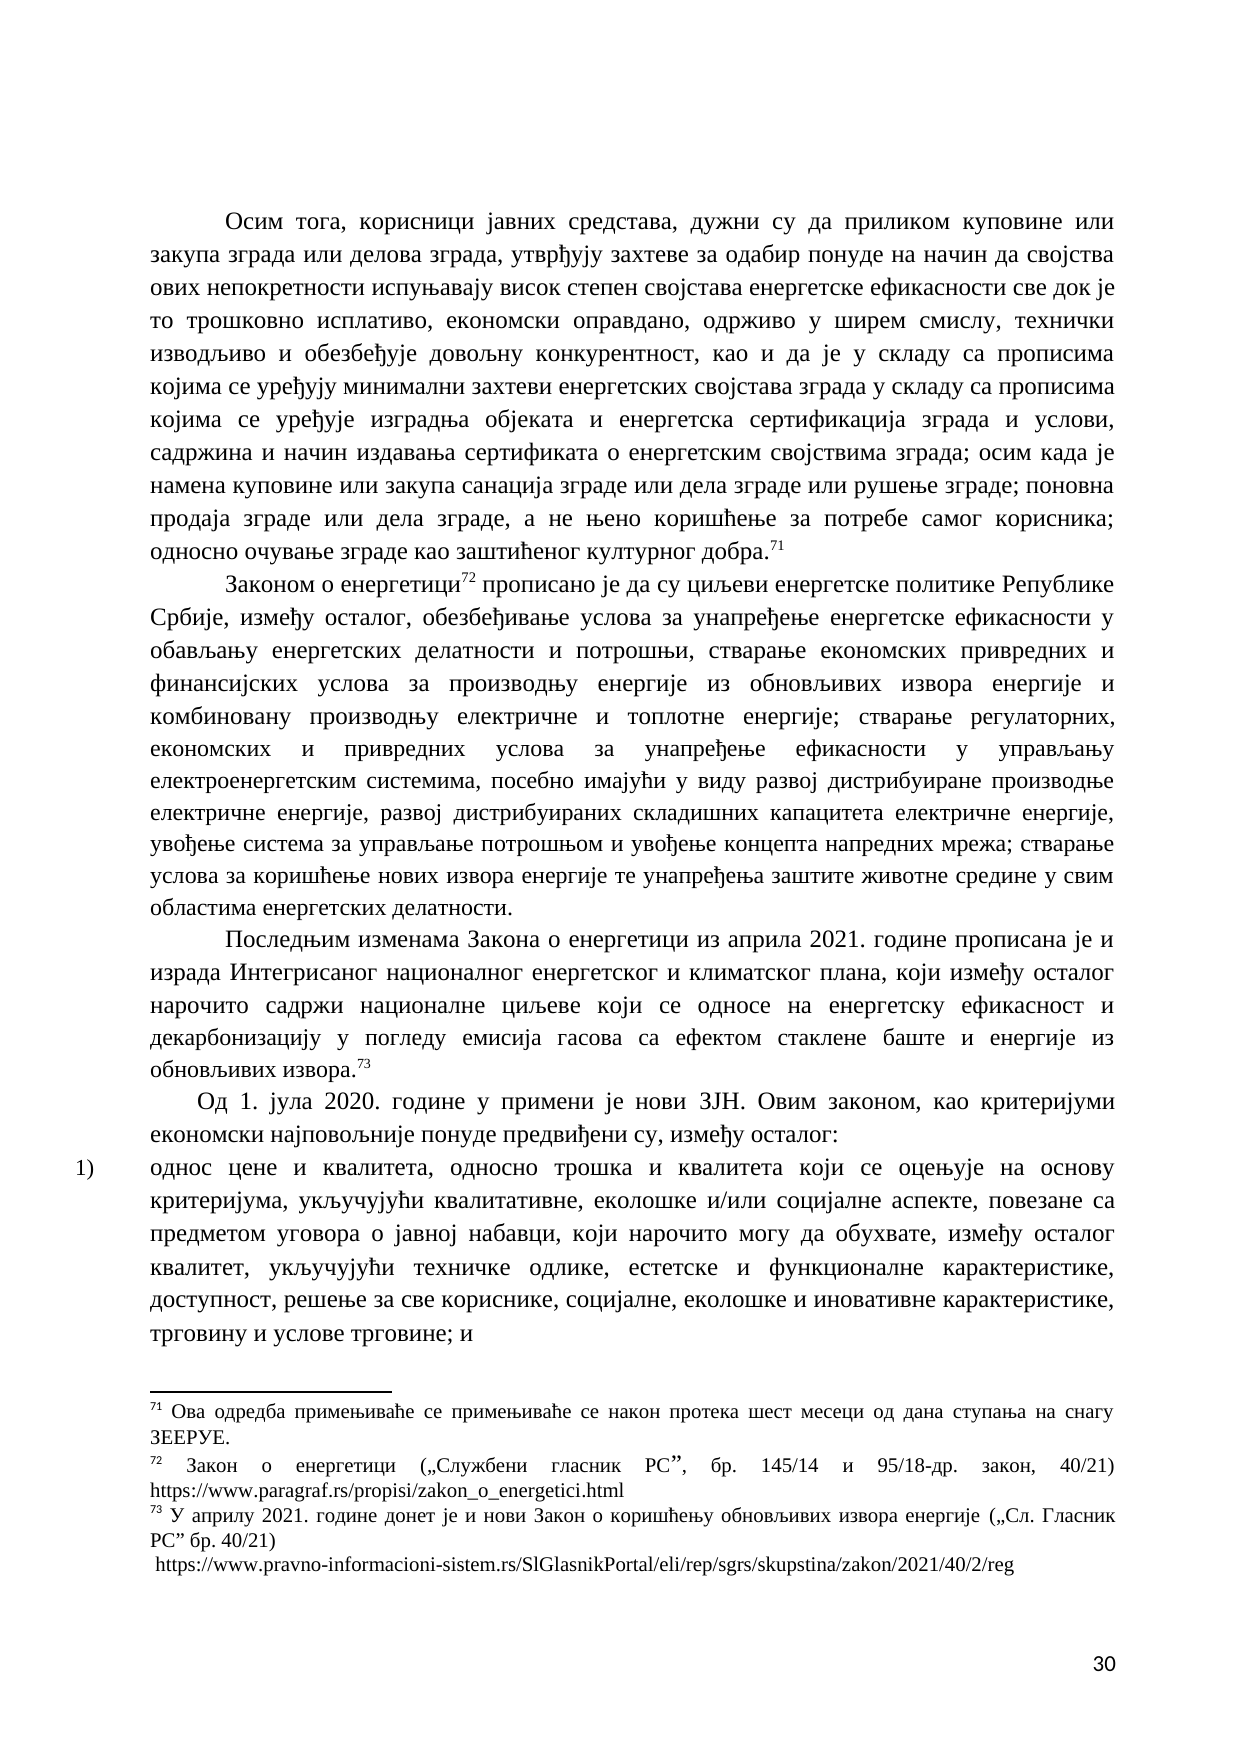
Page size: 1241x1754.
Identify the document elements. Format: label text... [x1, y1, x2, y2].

text Последњим изменама Закона о енергетици из априла 2021. године прописана је и израда Интегрисаног националног енергетског и климатског плана, који између осталог нарочито садржи националне циљеве који се односе на енергетску ефикасност и декарбонизацију у погледу емисија гасова са ефектом стаклене баште и енергије из обновљивих извора. [150, 924, 1116, 1082]
text Од 1. јула 2020. године у примени је нови ЗЈН. Овим законом, као критеријуми економски најповољније понуде предвиђени су, између осталог: [150, 1086, 1116, 1148]
text Осим тога, корисници јавних средстава, дужни су да приликом куповине или закупа зграда или делова зграда, утврђују захтеве за одабир понуде на начин да својства ових непокретности испуњавају висок степен својстава енергетске ефикасности све док је то трошковно исплативо, економски оправдано, одрживо у ширем смислу, технички изводљиво и обезбеђује довољну конкурентност, као и да је у складу са прописима којима се уређују минимални захтеви енергетских својстава зграда у складу са прописима којима се уређује изградња објеката и енергетска сертификација зграда и услови, садржина и начин издавања сертификата о енергетским својствима зграда; осим када је намена куповине или закупа санација зграде или дела зграде или рушење зграде; поновна продаја зграде или дела зграде, а не њено коришћење за потребе самог корисника; односно очување зграде као заштићеног културног добра. [150, 206, 1116, 565]
text Законом о енергетици прописано је да су циљеви енергетске политике Републике Србије, између осталог, обезбеђивање услова за унапређење енергетске ефикасности у обављању енергетских делатности и потрошњи, стварање економских привредних и финансијских услова за производњу енергије из обновљивих извора енергије и комбиновану производњу електричне и топлотне енергије; стварање регулаторних, економских и привредних услова за унапређење ефикасности у управљању електроенергетским системима, посебно имајући у виду развој дистрибуиране производње електричне енергије, развој дистрибуираних складишних капацитета електричне енергије, увођење система за управљање потрошњом и увођење концепта напредних мрежа; стварање услова за коришћење нових извора енергије те унапређења заштите животне средине у свим областима енергетских делатности. [150, 569, 1116, 920]
list однос цене и квалитета, односно трошка и квалитета који се оцењује на основу критеријума, укључујући квалитативне, еколошке и/или социјалне аспекте, повезане са предметом уговора о јавној набавци, који нарочито могу да обухвате, између осталог квалитет, укључујући техничке одлике, естетске и функционалне карактеристике, доступност, решење за све кориснике, социјалне, еколошке и иновативне карактеристике, трговину и услове трговине; и [75, 1152, 1116, 1346]
